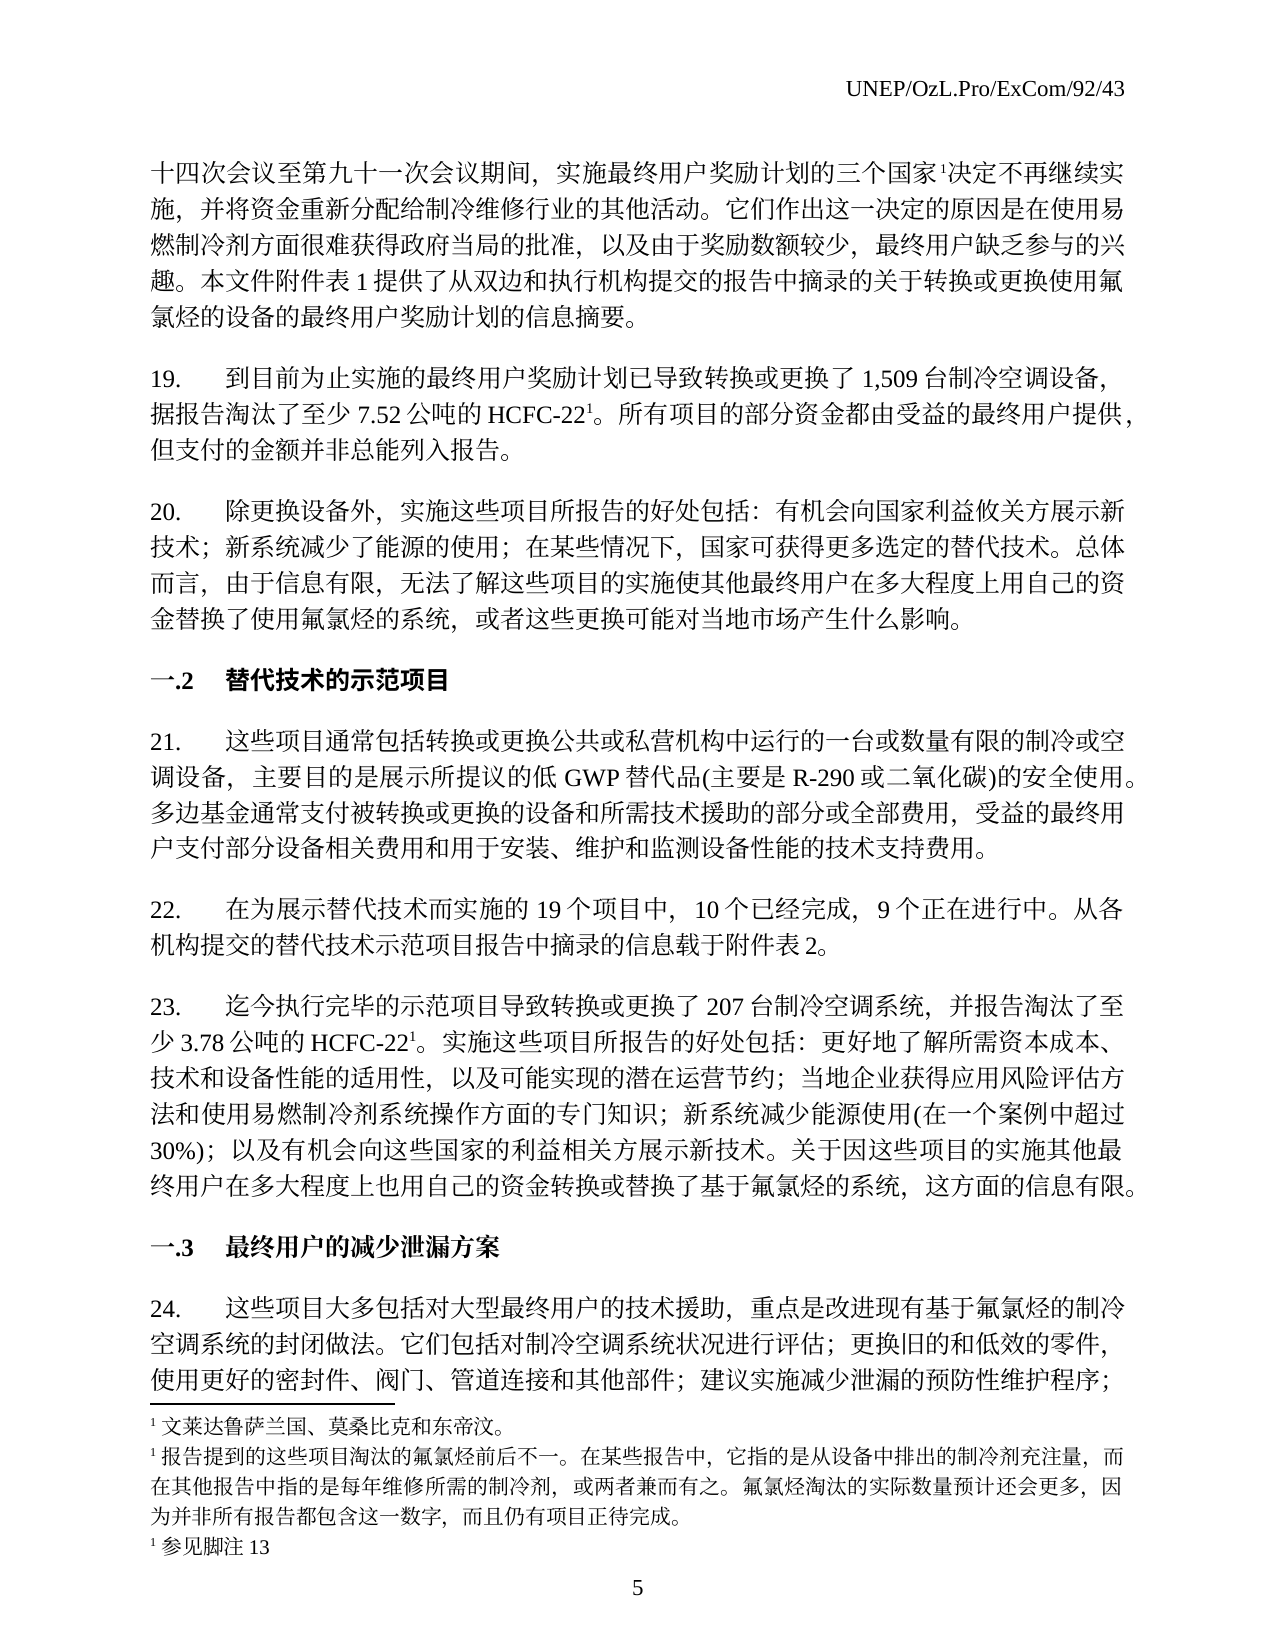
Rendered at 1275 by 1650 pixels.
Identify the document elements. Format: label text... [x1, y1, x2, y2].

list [150, 154, 1125, 334]
text 一.3 最终用户的减少泄漏方案 [150, 1228, 1125, 1263]
text 一.2 替代技术的示范项目 [150, 660, 1125, 696]
subtitle 这些项目通常包括转换或更换公共或私营机构中运行的一台或数量有限的制冷或空调设备，主要目的是展示所提议的低GWP替代品(主要是R-290或二氧化碳)的安全使用。多边基金通常支付被转换或更换的设备和所需技术援助的部分或全部费用，受益的最终用户支付部分设备相关费用和用于安装、维护和监测设备性能的技术支持费用。 [150, 721, 1125, 865]
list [150, 1288, 1125, 1396]
list 到目前为止实施的最终用户奖励计划已导致转换或更换了1,509台制冷空调设备，据报告淘汰了至少7.52公吨的HCFC-22。所有项目的部分资金都由受益的最终用户提供，但支付的金额并非总能列入报告。 [150, 359, 1125, 467]
list 除更换设备外，实施这些项目所报告的好处包括：有机会向国家利益攸关方展示新技术；新系统减少了能源的使用；在某些情况下，国家可获得更多选定的替代技术。总体而言，由于信息有限，无法了解这些项目的实施使其他最终用户在多大程度上用自己的资金替换了使用氟氯烃的系统，或者这些更换可能对当地市场产生什么影响。 [150, 492, 1125, 635]
list 迄今执行完毕的示范项目导致转换或更换了207台制冷空调系统，并报告淘汰了至少3.78公吨的HCFC-22。实施这些项目所报告的好处包括：更好地了解所需资本成本、技术和设备性能的适用性，以及可能实现的潜在运营节约；当地企业获得应用风险评估方法和使用易燃制冷剂系统操作方面的专门知识；新系统减少能源使用(在一个案例中超过30%)；以及有机会向这些国家的利益相关方展示新技术。关于因这些项目的实施其他最终用户在多大程度上也用自己的资金转换或替换了基于氟氯烃的系统，这方面的信息有限。 [150, 987, 1125, 1203]
list 在为展示替代技术而实施的19个项目中，10个已经完成，9个正在进行中。从各机构提交的替代技术示范项目报告中摘录的信息载于附件表2。 [150, 890, 1125, 962]
